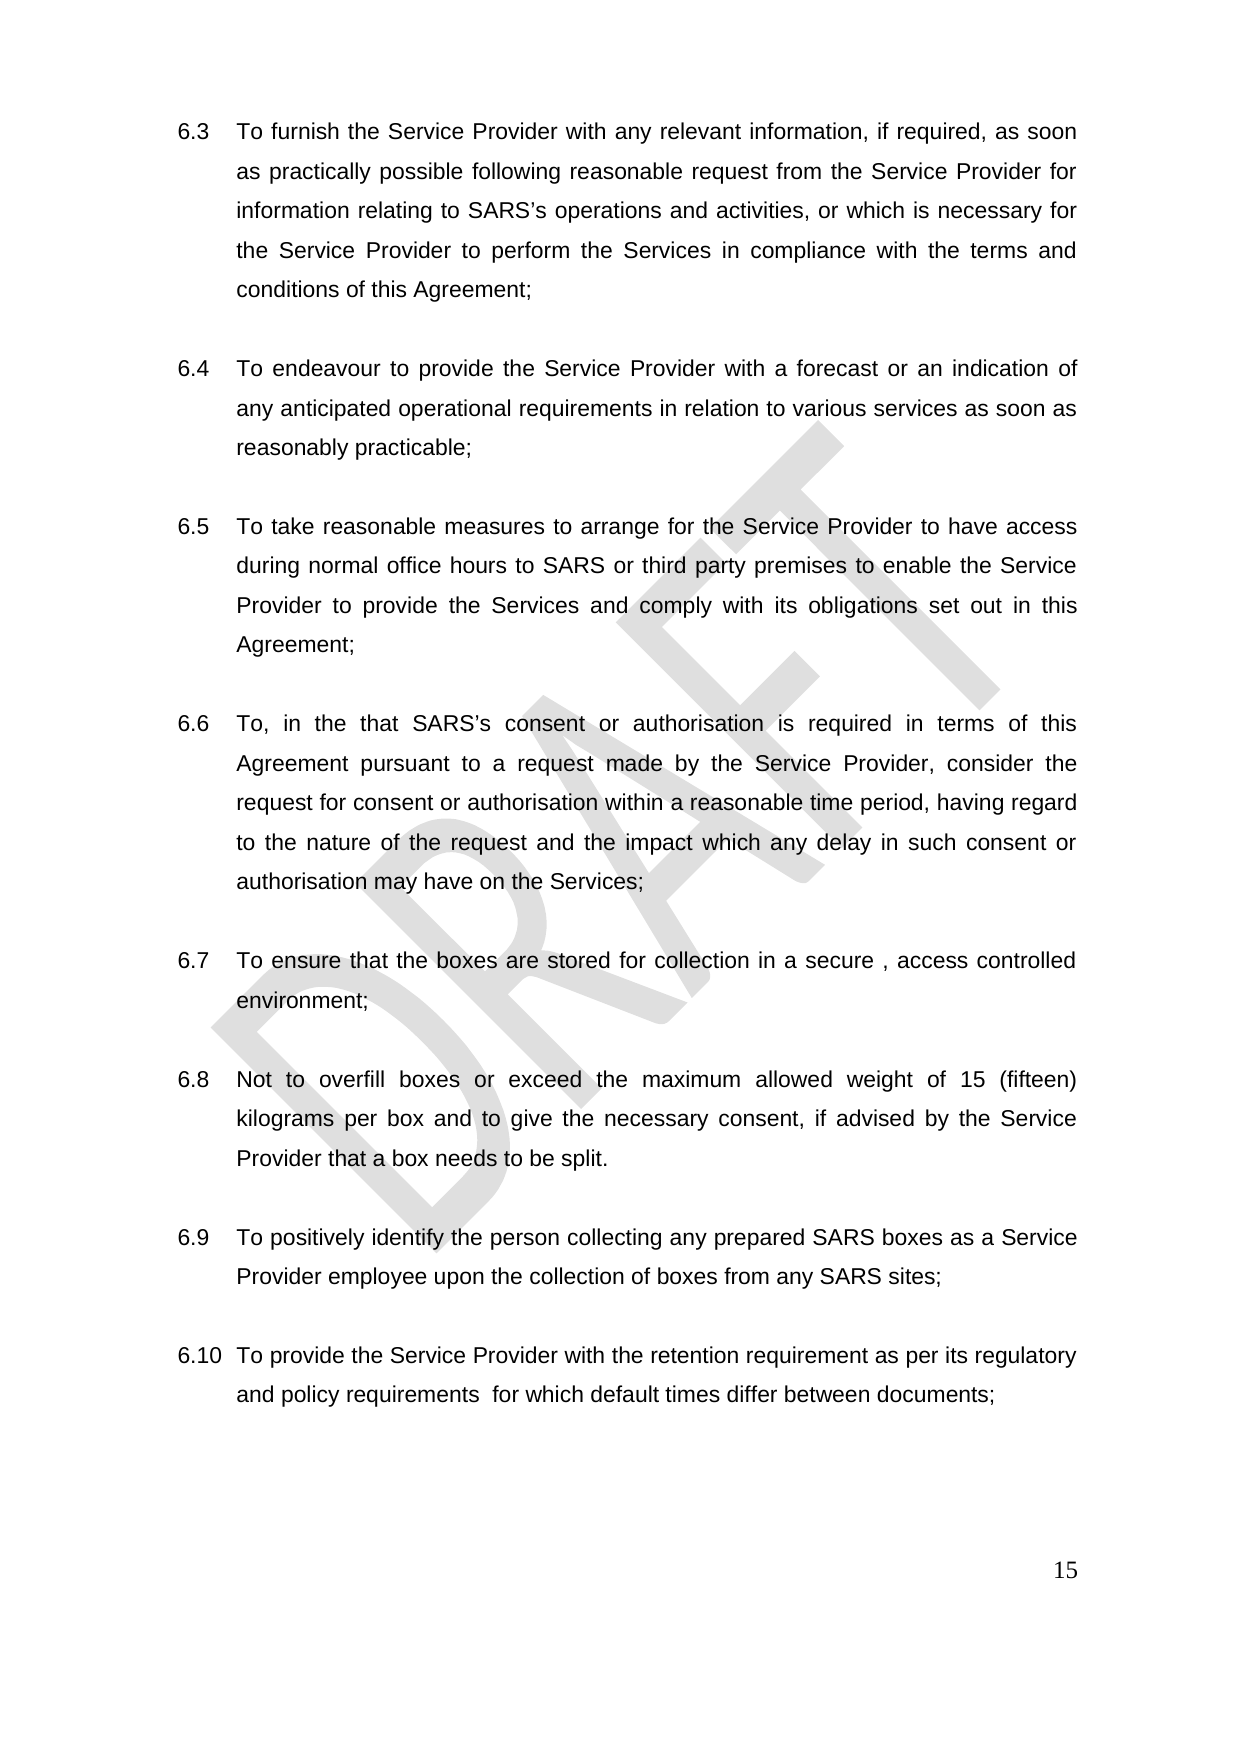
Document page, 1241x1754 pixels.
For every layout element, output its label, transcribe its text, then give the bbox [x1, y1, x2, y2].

list To endeavour to provide the Service Provider with a forecast or an indication of any anticipated operational requirements in relation to various services as soon as reasonably practicable; [177, 355, 1078, 460]
list Not to overfill boxes or exceed the maximum allowed weight of 15 (fifteen) kilograms per box and to give the necessary consent, if advised by the Service Provider that a box needs to be split. [177, 1066, 1078, 1171]
list To positively identify the person collecting any prepared SARS boxes as a Service Provider employee upon the collection of boxes from any SARS sites; [177, 1223, 1078, 1289]
list To provide the Service Provider with the retention requirement as per its regulatory and policy requirements for which default times differ between documents; [177, 1342, 1078, 1408]
list To ensure that the boxes are stored for collection in a secure , access controlled environment; [177, 947, 1078, 1013]
list To take reasonable measures to arrange for the Service Provider to have access during normal office hours to SARS or third party premises to enable the Service Provider to provide the Services and comply with its obligations set out in this Agreement; [177, 513, 1078, 658]
list To furnish the Service Provider with any relevant information, if required, as soon as practically possible following reasonable request from the Service Provider for information relating to SARS’s operations and activities, or which is necessary for the Service Provider to perform the Services in compliance with the terms and conditions of this Agreement; [177, 118, 1078, 302]
list To, in the that SARS’s consent or authorisation is required in terms of this Agreement pursuant to a request made by the Service Provider, consider the request for consent or authorisation within a reasonable time period, having regard to the nature of the request and the impact which any delay in such consent or authorisation may have on the Services; [177, 710, 1078, 894]
